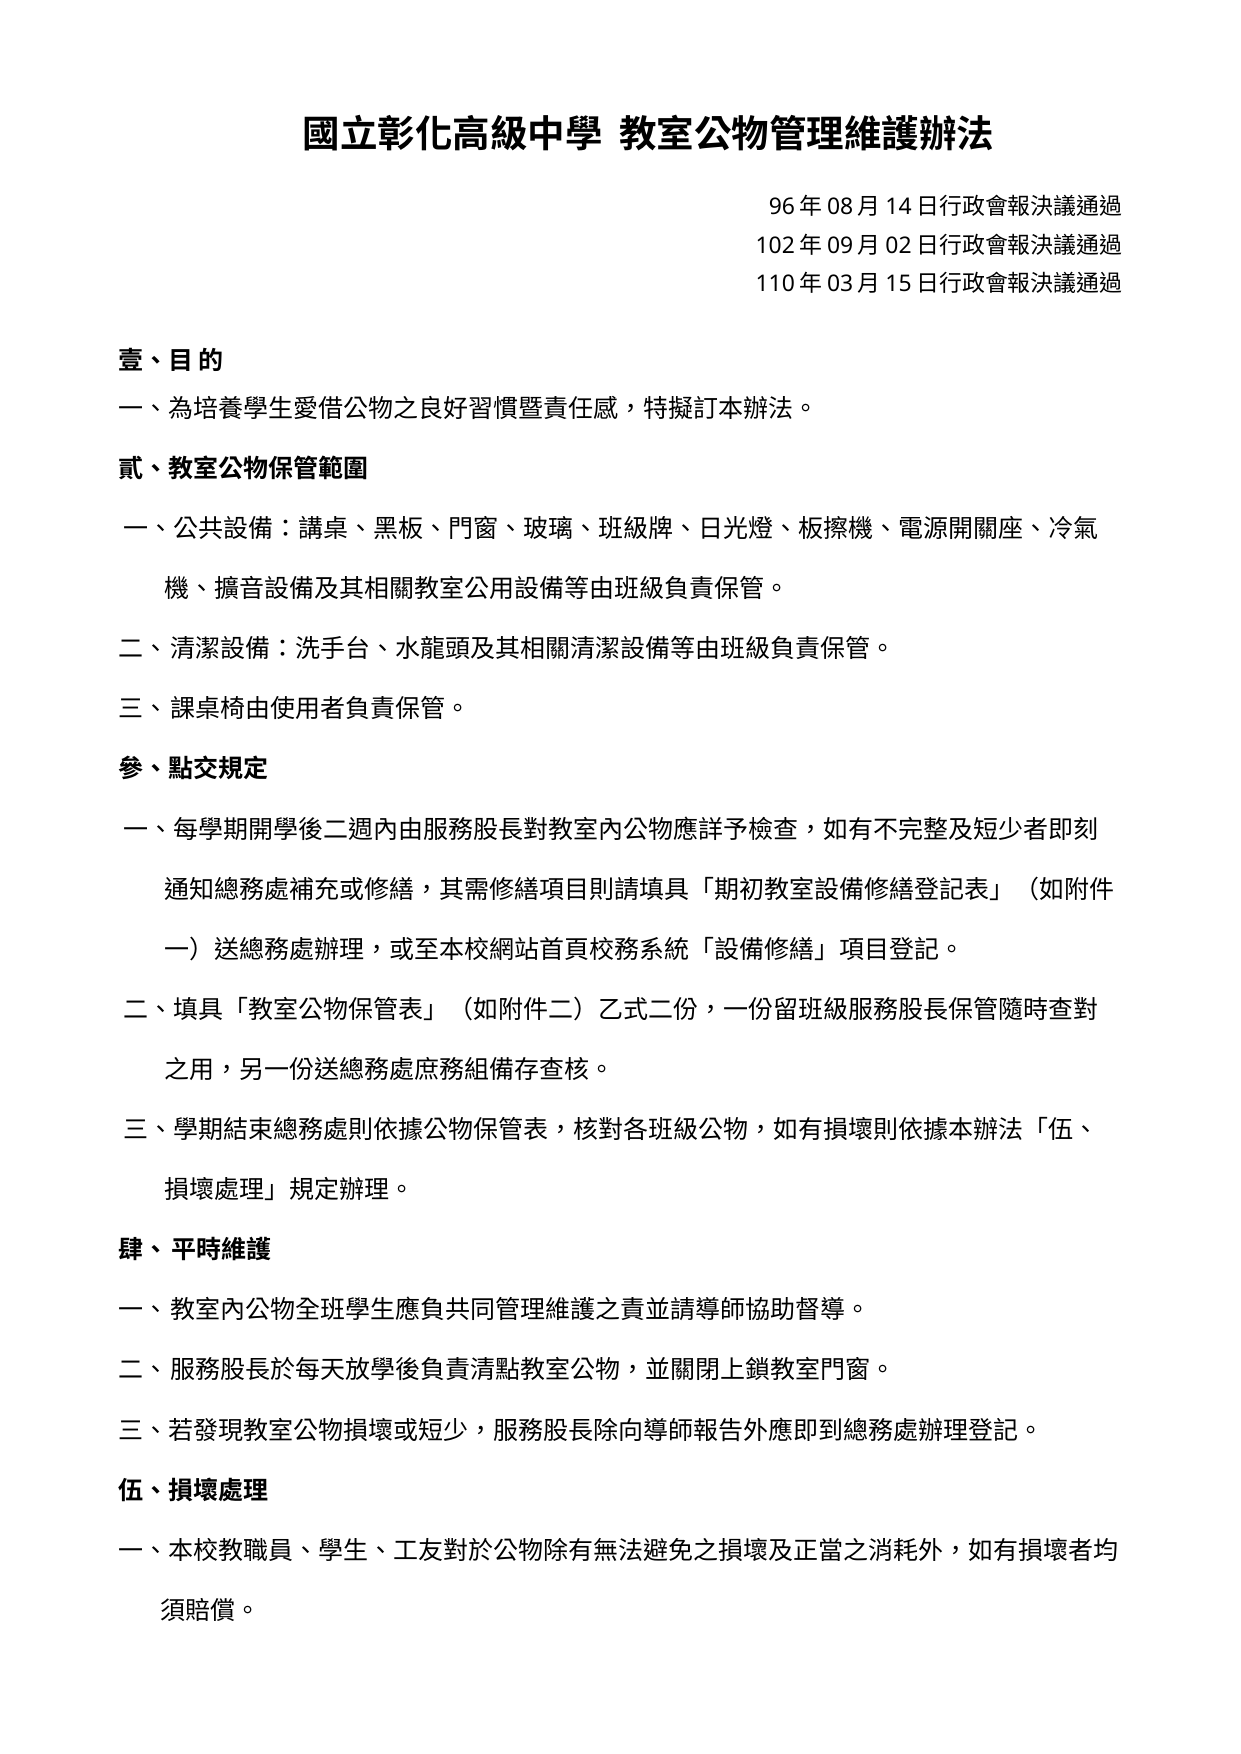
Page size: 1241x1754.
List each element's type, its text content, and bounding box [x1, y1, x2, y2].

text 貳、教室公物保管範圍 [118, 448, 1122, 485]
text 國立彰化高級中學 教室公物管理維護辦法 [118, 103, 1122, 158]
text 三、若發現教室公物損壞或短少，服務股長除向導師報告外應即到總務處辦理登記。 [118, 1410, 1122, 1446]
text 二、填具「教室公物保管表」（如附件二）乙式二份，一份留班級服務股長保管隨時查對之用，另一份送總務處庶務組備存查核。 [123, 989, 1122, 1086]
list 服務股長於每天放學後負責清點教室公物，並關閉上鎖教室門窗。 [118, 1350, 1122, 1386]
text 96年08月14日行政會報決議通過 [178, 188, 1122, 221]
list 平時維護 [118, 1230, 1122, 1266]
text 一、每學期開學後二週內由服務股長對教室內公物應詳予檢查，如有不完整及短少者即刻通知總務處補充或修繕，其需修繕項目則請填具「期初教室設備修繕登記表」（如附件一）送總務處辦理，或至本校網站首頁校務系統「設備修繕」項目登記。 [123, 809, 1122, 966]
text 壹、目 的 [118, 340, 1122, 376]
text 三、學期結束總務處則依據公物保管表，核對各班級公物，如有損壞則依據本辦法「伍、損壞處理」規定辦理。 [123, 1109, 1122, 1206]
text 一、本校教職員、學生、工友對於公物除有無法避免之損壞及正當之消耗外，如有損壞者均須賠償。 [118, 1530, 1122, 1627]
list 課桌椅由使用者負責保管。 [118, 689, 1122, 725]
text 110年03月15日行政會報決議通過 [178, 265, 1122, 299]
list 教室內公物全班學生應負共同管理維護之責並請導師協助督導。 [118, 1290, 1122, 1326]
text 參、點交規定 [118, 749, 1122, 785]
text 一、公共設備：講桌、黑板、門窗、玻璃、班級牌、日光燈、板擦機、電源開關座、冷氣機、擴音設備及其相關教室公用設備等由班級負責保管。 [123, 508, 1122, 605]
text 102年09月02日行政會報決議通過 [178, 227, 1122, 260]
text 一、為培養學生愛借公物之良好習慣暨責任感，特擬訂本辦法。 [118, 388, 1122, 424]
list 清潔設備：洗手台、水龍頭及其相關清潔設備等由班級負責保管。 [118, 629, 1122, 665]
text 伍、損壞處理 [118, 1470, 1122, 1506]
